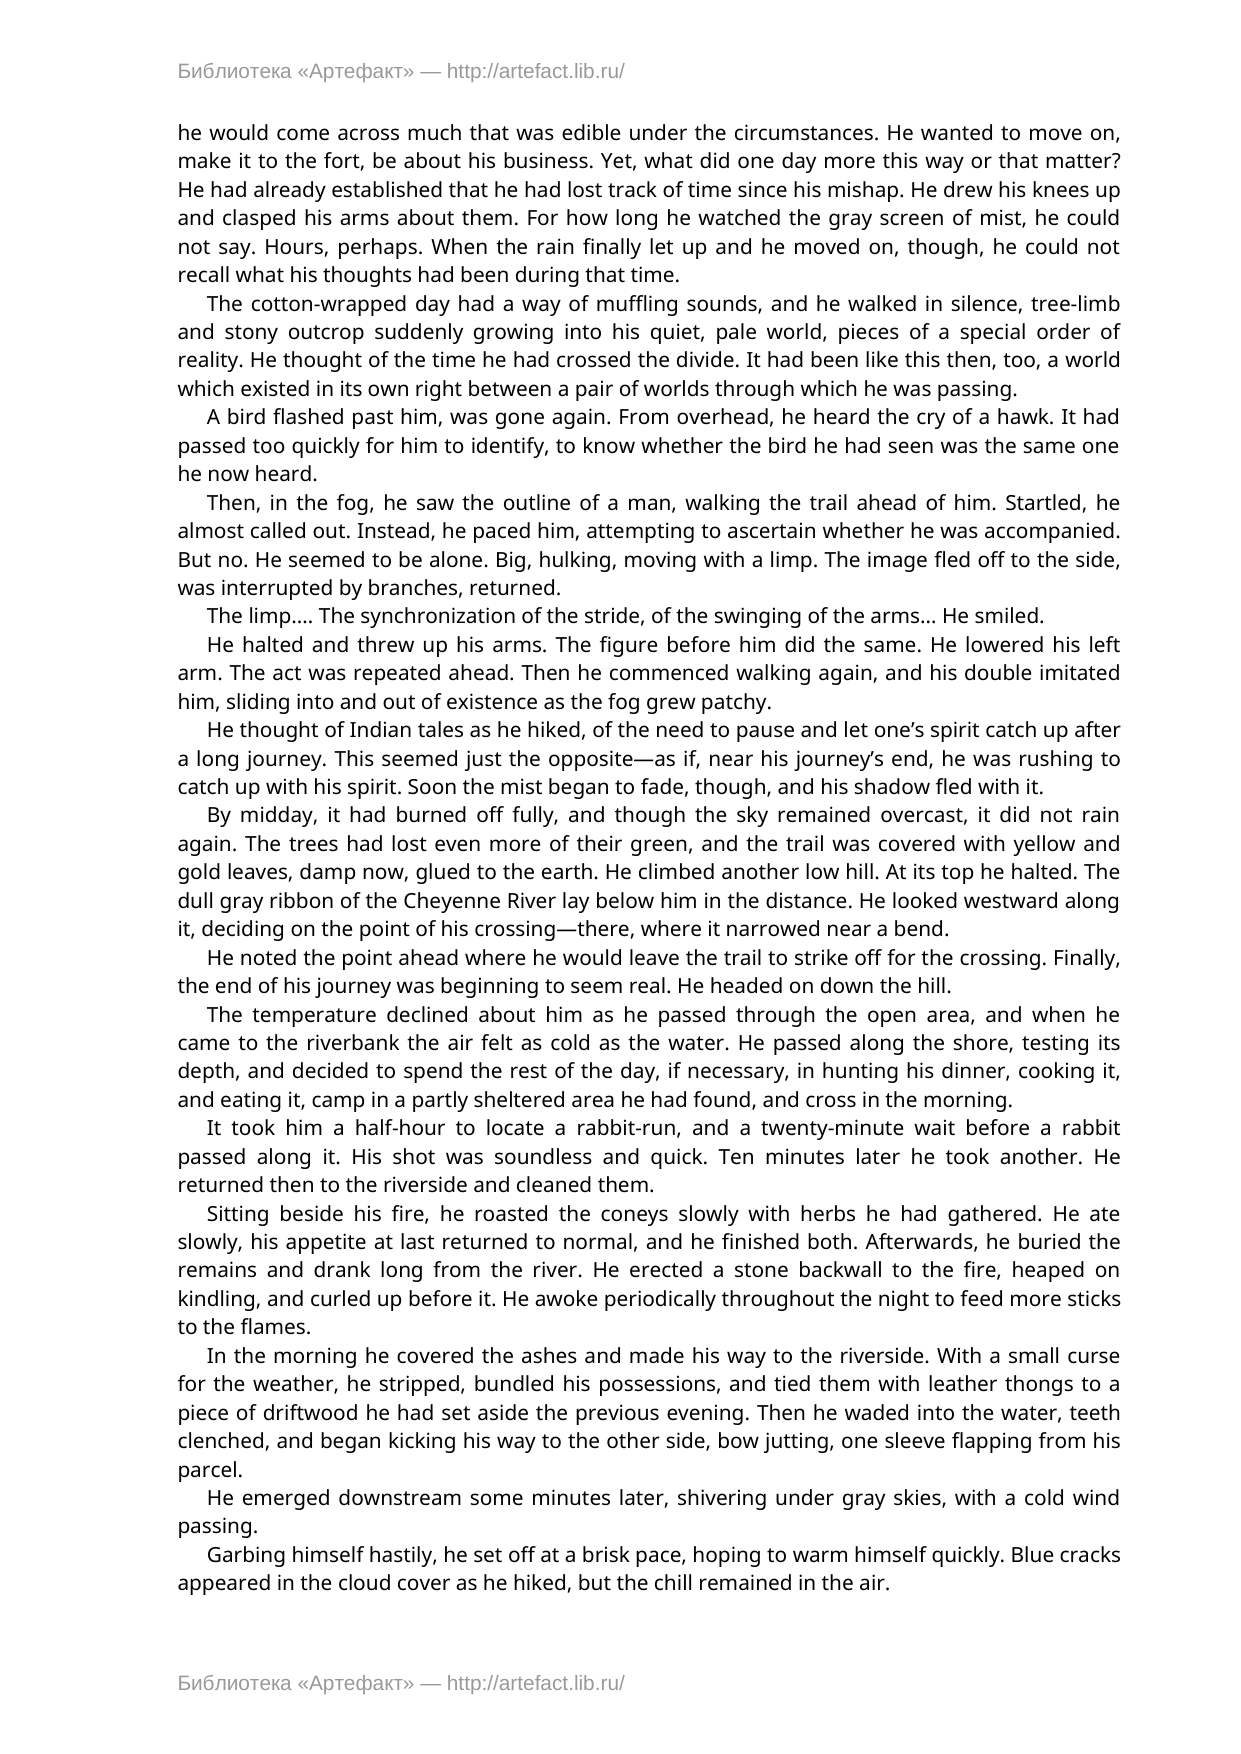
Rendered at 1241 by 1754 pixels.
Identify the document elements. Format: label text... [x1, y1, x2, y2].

text It took him a half-hour to locate a rabbit-run, and a twenty-minute wait before a rabbit passed along it. His shot was soundless and quick. Ten minutes later he took another. He returned then to the riverside and cleaned them. [177, 1113, 1122, 1199]
text He emerged downstream some minutes later, shivering under gray skies, with a cold wind passing. [177, 1483, 1122, 1540]
text By midday, it had burned off fully, and though the sky remained overcast, it did not rain again. The trees had lost even more of their green, and the trail was covered with yellow and gold leaves, damp now, glued to the earth. He climbed another low hill. At its top he halted. The dull gray ribbon of the Cheyenne River lay below him in the distance. He looked westward along it, deciding on the point of his crossing—there, where it narrowed near a bend. [177, 801, 1122, 943]
text A bird flashed past him, was gone again. From overhead, he heard the cry of a hawk. It had passed too quickly for him to identify, to know whether the bird he had seen was the same one he now heard. [177, 402, 1122, 488]
text Garbing himself hastily, he set off at a brisk pace, hoping to warm himself quickly. Blue cracks appeared in the cloud cover as he hiked, but the chill remained in the air. [177, 1540, 1122, 1597]
text He noted the point ahead where he would leave the trail to strike off for the crossing. Finally, the end of his journey was beginning to seem real. He headed on down the hill. [177, 943, 1122, 1000]
text He thought of Indian tales as he hiked, of the need to pause and let one’s spirit catch up after a long journey. This seemed just the opposite—as if, near his journey’s end, he was rushing to catch up with his spirit. Soon the mist began to fade, though, and his shadow fled with it. [177, 715, 1122, 801]
text Then, in the fog, he saw the outline of a man, walking the trail ahead of him. Startled, he almost called out. Instead, he paced him, attempting to ascertain whether he was accompanied. But no. He seemed to be alone. Big, hulking, moving with a limp. The image fled off to the side, was interrupted by branches, returned. [177, 488, 1122, 602]
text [177, 118, 1122, 289]
text Sitting beside his fire, he roasted the coneys slowly with herbs he had gathered. He ate slowly, his appetite at last returned to normal, and he finished both. Afterwards, he buried the remains and drank long from the river. He erected a stone backwall to the fire, heaped on kindling, and curled up before it. He awoke periodically throughout the night to feed more sticks to the flames. [177, 1199, 1122, 1341]
text He halted and threw up his arms. The figure before him did the same. He lowered his left arm. The act was repeated ahead. Then he commenced walking again, and his double imitated him, sliding into and out of existence as the fog grew patchy. [177, 630, 1122, 715]
text The limp.… The synchronization of the stride, of the swinging of the arms… He smiled. [177, 602, 1122, 630]
text The cotton-wrapped day had a way of muffling sounds, and he walked in silence, tree-limb and stony outcrop suddenly growing into his quiet, pale world, pieces of a special order of reality. He thought of the time he had crossed the divide. It had been like this then, too, a world which existed in its own right between a pair of worlds through which he was passing. [177, 289, 1122, 402]
text The temperature declined about him as he passed through the open area, and when he came to the riverbank the air felt as cold as the water. He passed along the shore, testing its depth, and decided to spend the rest of the day, if necessary, in hunting his dinner, cooking it, and eating it, camp in a partly sheltered area he had found, and cross in the morning. [177, 1000, 1122, 1113]
text In the morning he covered the ashes and made his way to the riverside. With a small curse for the weather, he stripped, bundled his possessions, and tied them with leather thongs to a piece of driftwood he had set aside the previous evening. Then he waded into the water, teeth clenched, and began kicking his way to the other side, bow jutting, one sleeve flapping from his parcel. [177, 1341, 1122, 1483]
